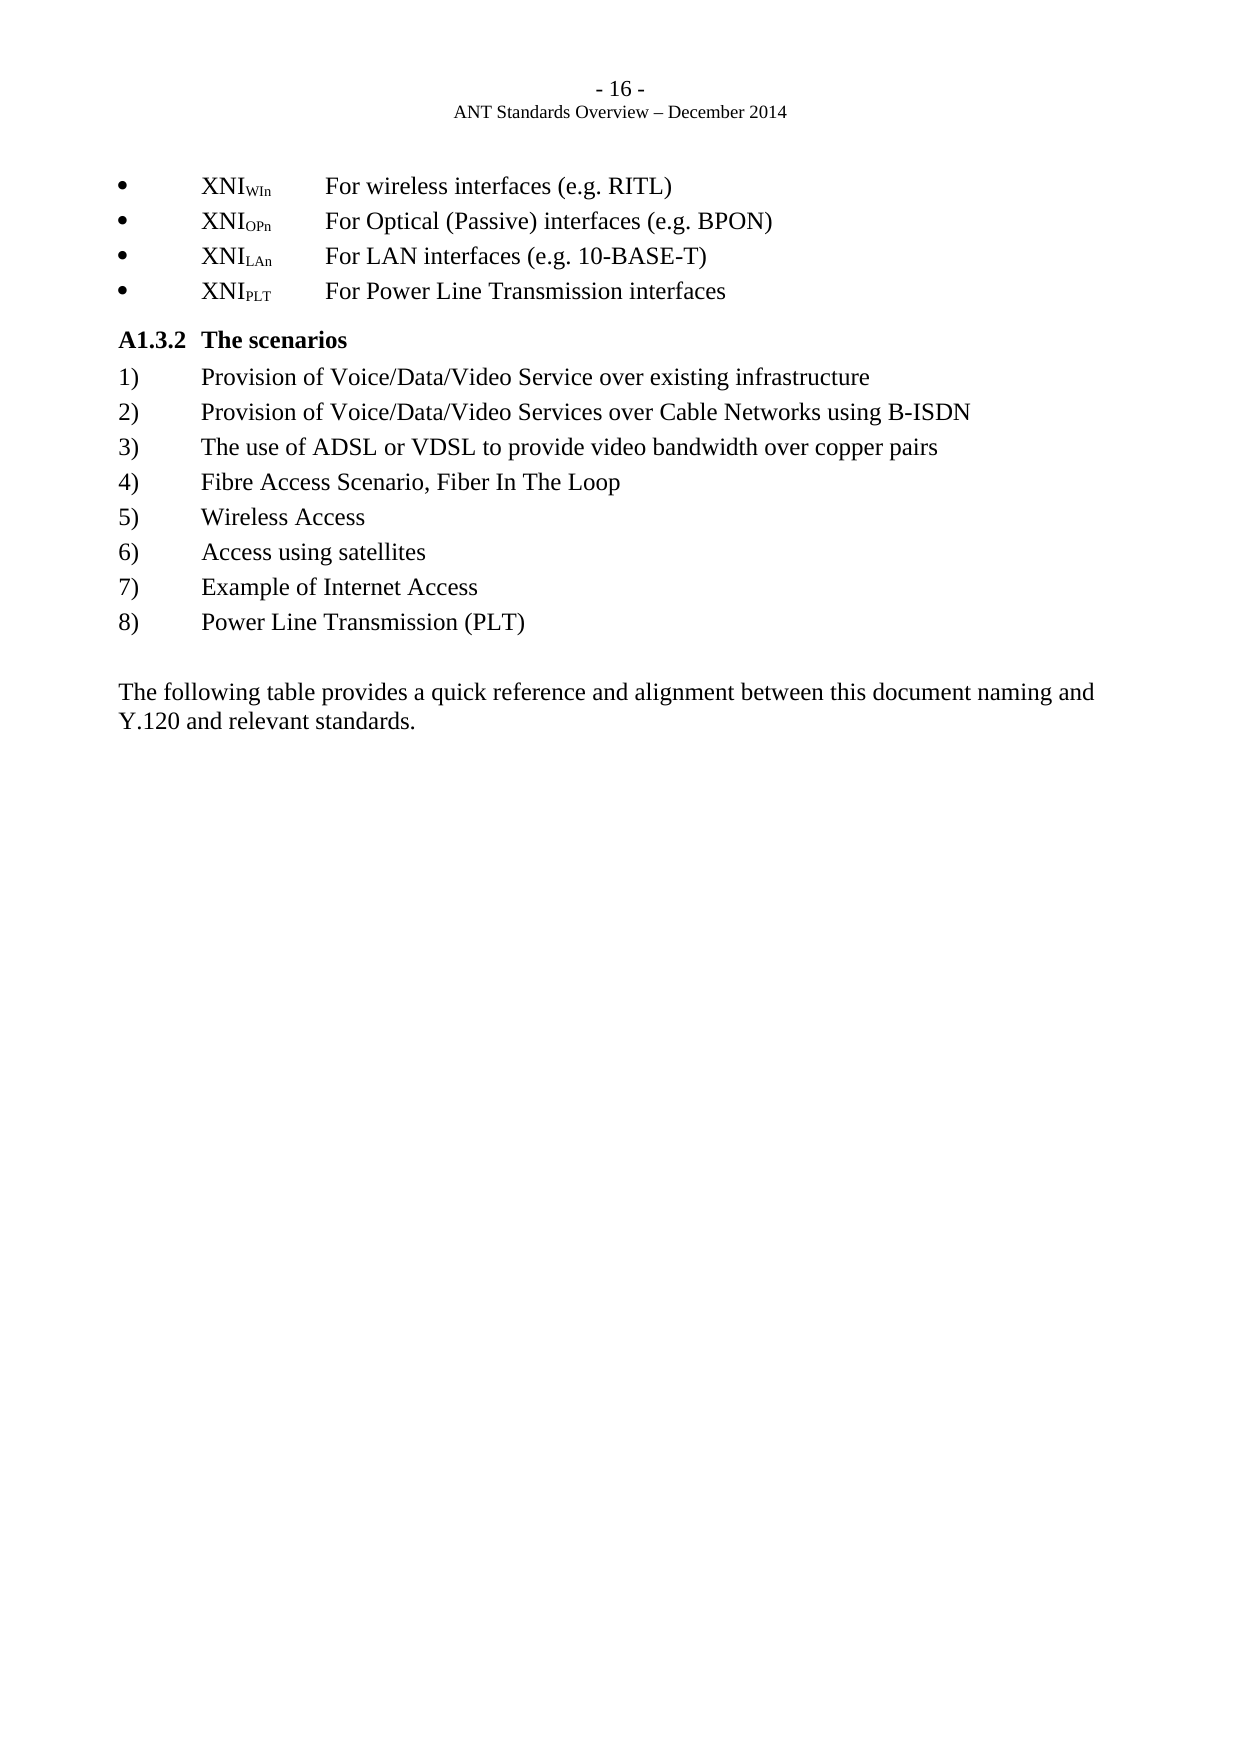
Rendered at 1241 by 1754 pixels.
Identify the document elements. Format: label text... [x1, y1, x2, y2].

list Power Line Transmission (PLT) [118, 607, 1122, 636]
text 1) Provision of Voice/Data/Video Service over existing infrastructure [118, 362, 1122, 391]
text 5) Wireless Access [118, 502, 1122, 531]
list XNIOPn For Optical (Passive) interfaces (e.g. BPON) [118, 206, 1122, 234]
text 2) Provision of Voice/Data/Video Services over Cable Networks using B-ISDN [118, 397, 1122, 426]
list XNILAn For LAN interfaces (e.g. 10-BASE-T) [118, 241, 1122, 269]
list Access using satellites [118, 537, 1122, 566]
text 4) Fibre Access Scenario, Fiber In The [118, 467, 1122, 496]
list Example of Internet Access [118, 572, 1122, 601]
list XNIWIn For wireless interfaces (e.g. RITL) [118, 171, 1122, 199]
text The following table provides a quick reference and alignment between this document naming and Y.120 and relevant standards. [118, 677, 1122, 735]
text 3) The use of ADSL or VDSL to provide video bandwidth over copper pairs [118, 432, 1122, 461]
subtitle A1.3.2 The scenarios [118, 325, 1122, 354]
list XNIPLT For Power Line Transmission interfaces [118, 276, 1122, 304]
